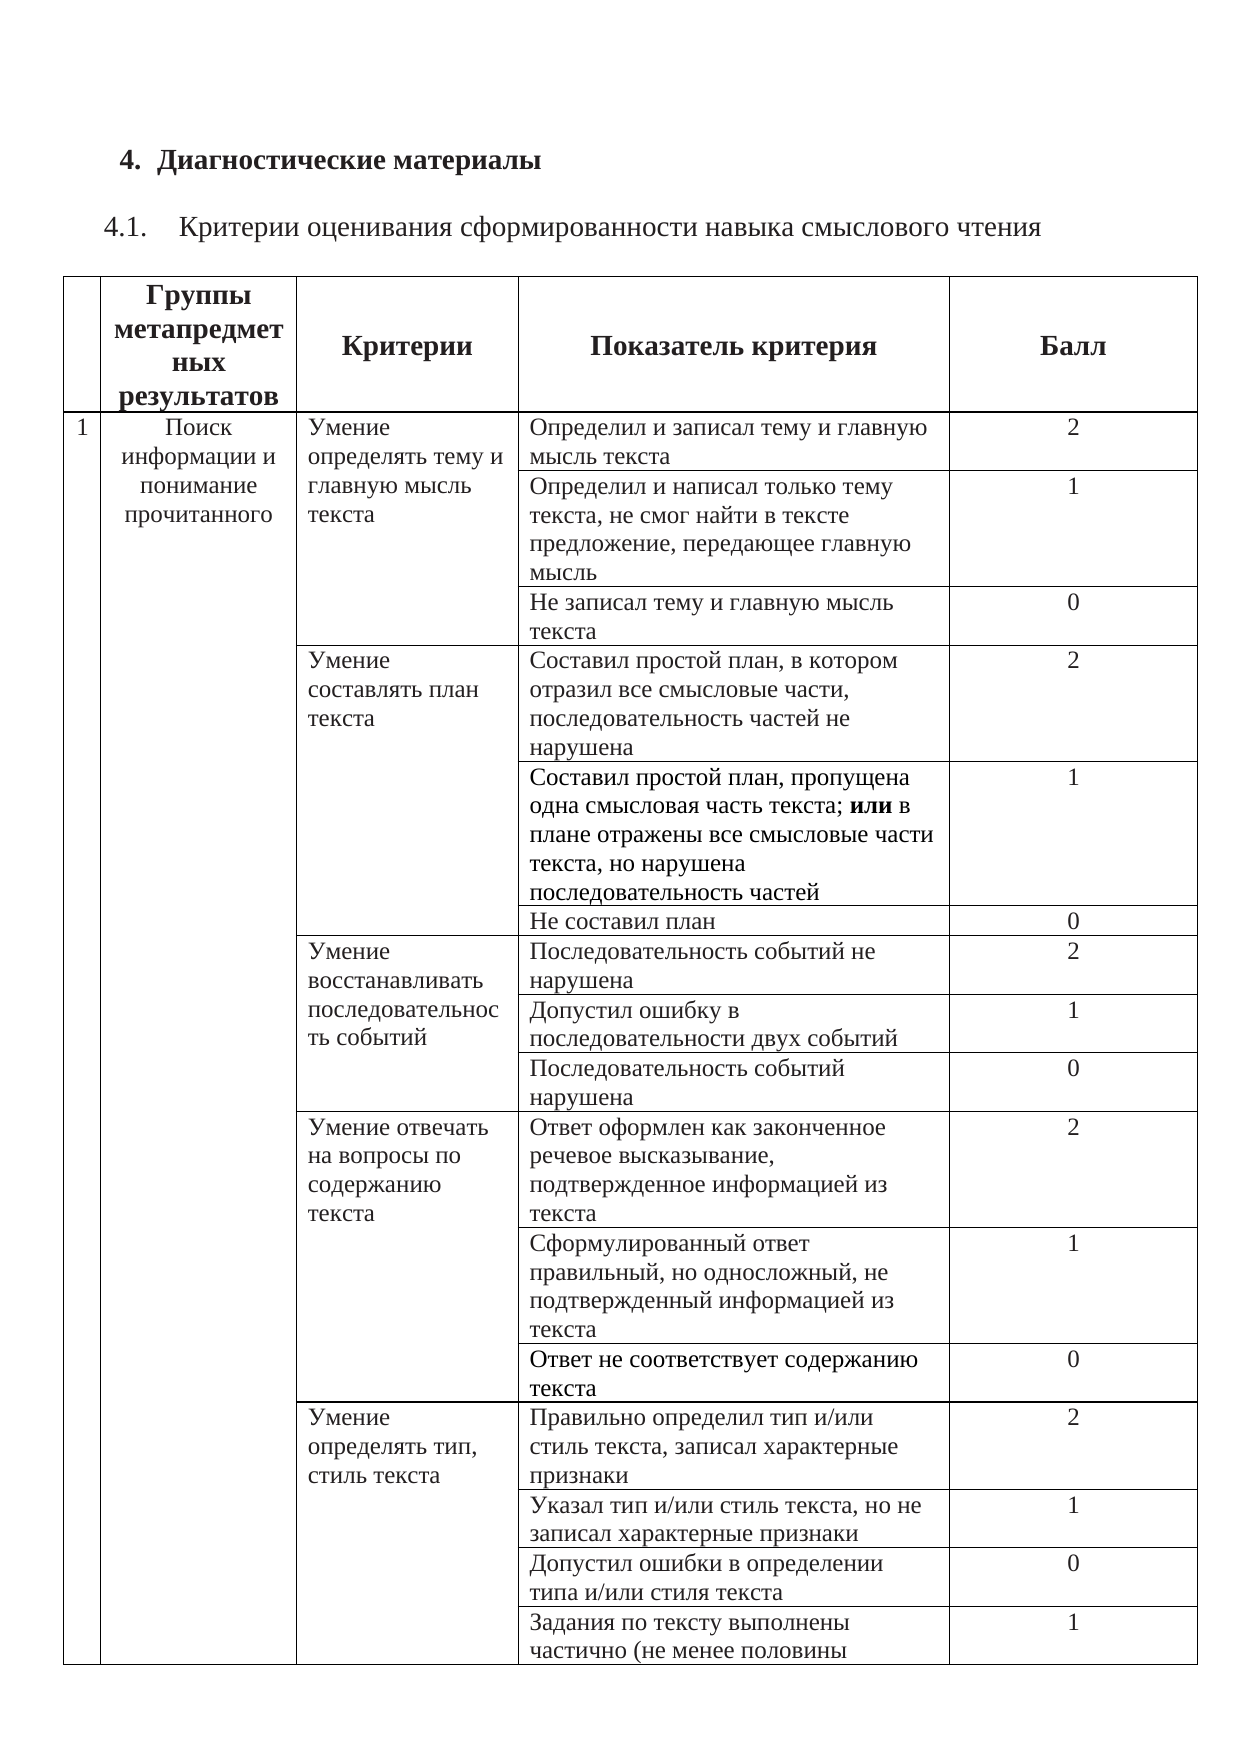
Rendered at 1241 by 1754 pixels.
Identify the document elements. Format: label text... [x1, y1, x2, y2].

table_cell 0 [950, 1053, 1197, 1111]
table_cell Последовательность событий не нарушена [519, 936, 949, 994]
table_cell Умение отвечать на вопросы по содержанию текста [297, 1112, 518, 1401]
table_cell Последовательность событий нарушена [519, 1053, 949, 1111]
table_cell Определил и записал тему и главную мысль текста [519, 413, 949, 470]
table_cell Допустил ошибку в последовательности двух событий [519, 995, 949, 1052]
table_cell 2 [950, 936, 1197, 994]
table_cell 1 [950, 1607, 1197, 1664]
table_cell 1 [950, 762, 1197, 905]
table_cell Не записал тему и главную мысль текста [519, 587, 949, 644]
table_cell 2 [950, 646, 1197, 761]
list Критерии оценивания сформированности навыка смыслового чтения [103, 209, 1165, 243]
table_cell Указал тип и/или стиль текста, но не записал характерные признаки [519, 1490, 949, 1547]
table_header Группы метапредметных результатов [101, 277, 296, 411]
table_cell Умение определять тему и главную мысль текста [297, 413, 518, 644]
table_header Показатель критерия [519, 277, 949, 411]
table_cell 1 [950, 1228, 1197, 1343]
table_cell Ответ оформлен как законченное речевое высказывание, подтвержденное информацией из текста [519, 1112, 949, 1227]
list Диагностические материалы [119, 142, 1165, 176]
table_cell 0 [950, 906, 1197, 935]
table_cell Не составил план [519, 906, 949, 935]
table_cell Составил простой план, в котором отразил все смысловые части, последовательность частей не нарушена [519, 646, 949, 761]
table_cell Поиск информации и понимание прочитанного [101, 413, 296, 1664]
table_header Критерии [297, 277, 518, 411]
table_cell Составил простой план, пропущена одна смысловая часть текста; или в плане отражены все смысловые части текста, но нарушена последовательность частей [519, 762, 949, 905]
table_cell Умение восстанавливать последовательность событий [297, 936, 518, 1111]
table_cell 0 [950, 1548, 1197, 1606]
table_cell 0 [950, 1344, 1197, 1401]
table_cell Ответ не соответствует содержанию текста [519, 1344, 949, 1401]
table_cell 2 [950, 1112, 1197, 1227]
table_cell Правильно определил тип и/или стиль текста, записал характерные признаки [519, 1403, 949, 1489]
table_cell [519, 1607, 949, 1664]
table_cell 1 [950, 471, 1197, 586]
table_cell Допустил ошибки в определении типа и/или стиля текста [519, 1548, 949, 1606]
table_cell Умение составлять план текста [297, 646, 518, 935]
table_cell Определил и написал только тему текста, не смог найти в тексте предложение, передающее главную мысль [519, 471, 949, 586]
table_header [64, 277, 100, 411]
table_cell 1 [950, 995, 1197, 1052]
table_cell 1 [64, 413, 100, 1664]
table_header Балл [950, 277, 1197, 411]
table_cell 0 [950, 587, 1197, 644]
table_cell Умение определять тип, стиль текста [297, 1403, 518, 1664]
table_cell 1 [950, 1490, 1197, 1547]
table_cell 2 [950, 413, 1197, 470]
table_cell 2 [950, 1403, 1197, 1489]
table_cell Сформулированный ответ правильный, но односложный, не подтвержденный информацией из текста [519, 1228, 949, 1343]
